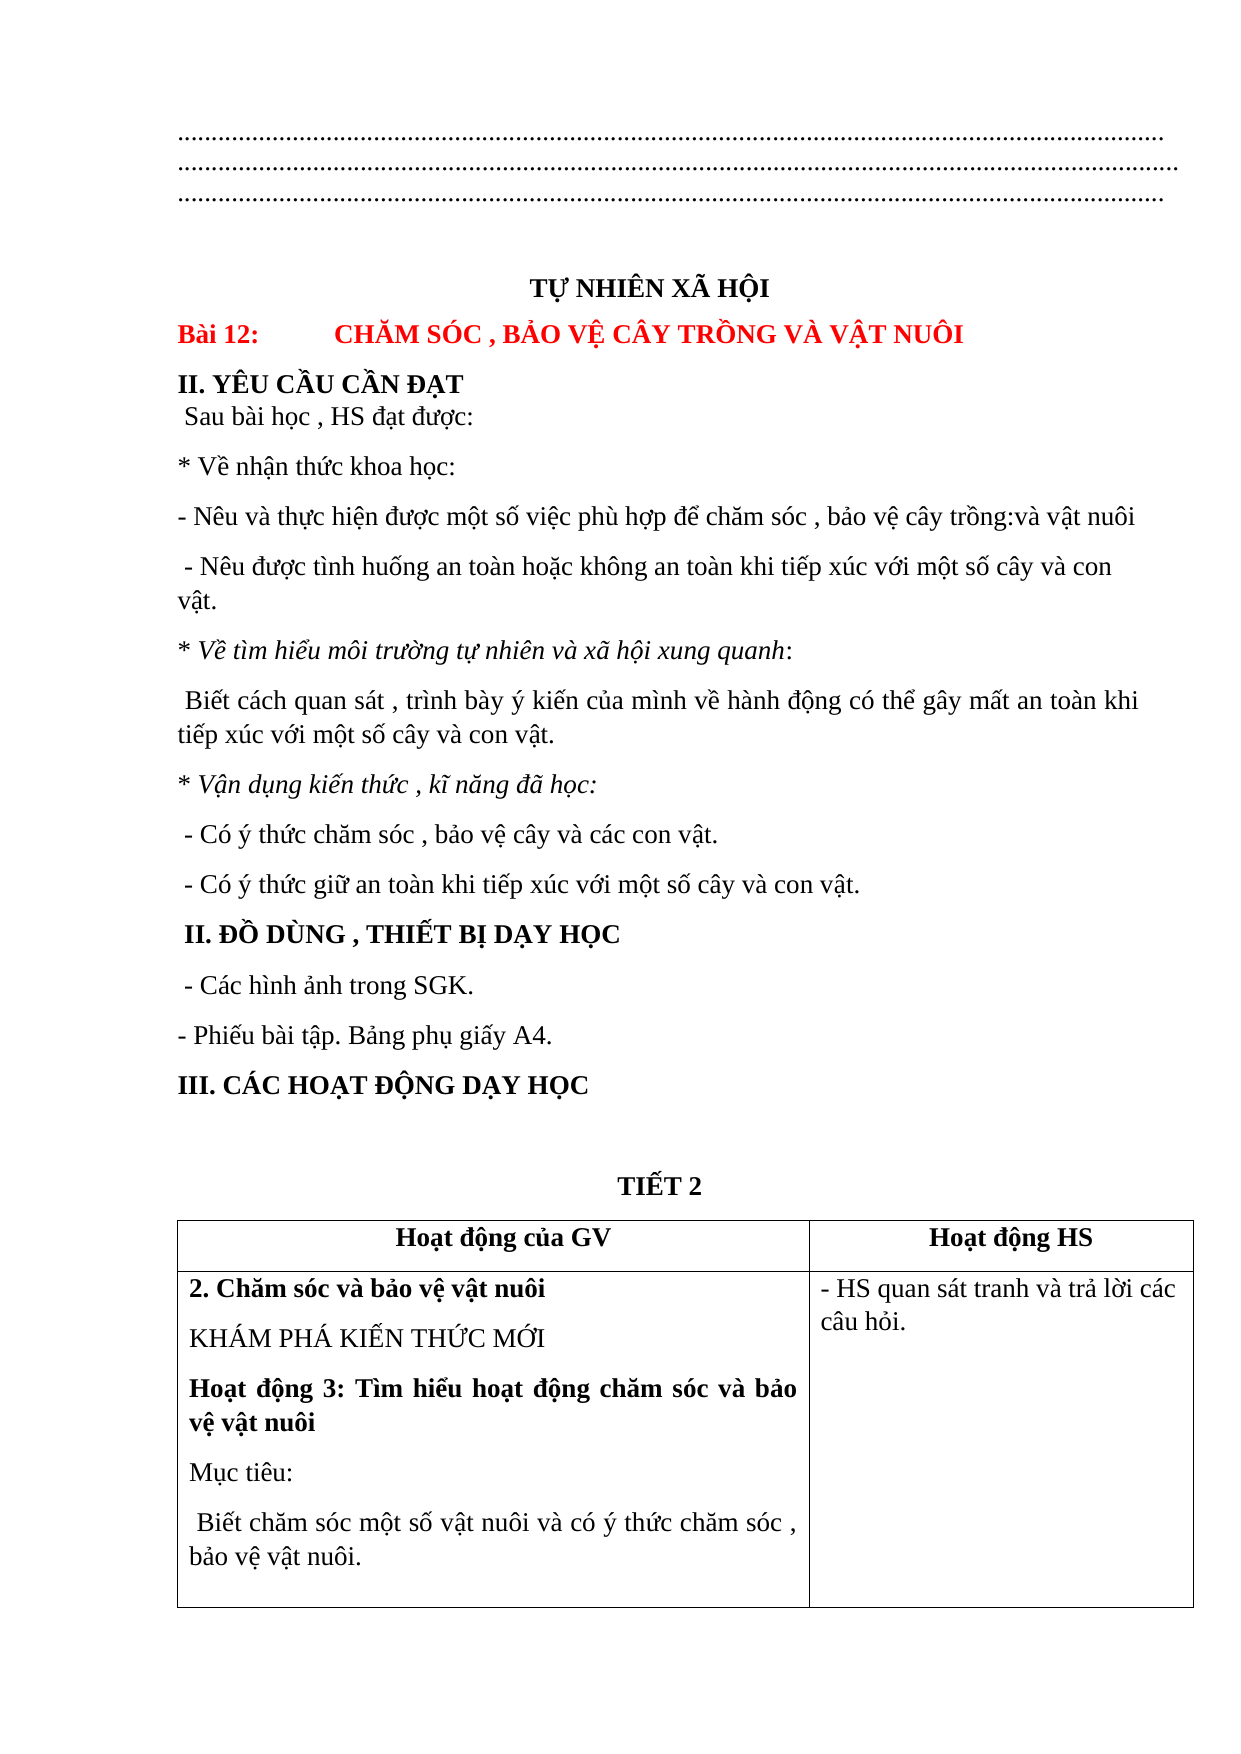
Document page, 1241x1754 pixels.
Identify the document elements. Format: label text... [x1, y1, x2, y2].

text * Vận dụng kiến thức , kĩ năng đã học: [177, 768, 1142, 799]
text - Phiếu bài tập. Bảng phụ giấy A4. [177, 1019, 1142, 1050]
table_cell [810, 1272, 1193, 1607]
text TỰ NHIÊN XÃ HỘI [177, 272, 1122, 303]
text II. ĐỒ DÙNG , THIẾT BỊ DẠY HỌC [177, 919, 1142, 950]
text TIẾT 2 [177, 1170, 1142, 1201]
text Sau bài học , HS đạt được: [177, 400, 1142, 431]
text * Về nhận thức khoa học: [177, 450, 1142, 481]
text - Có ý thức chăm sóc , bảo vệ cây và các con vật. [177, 818, 1142, 849]
text - Nêu và thực hiện được một số việc phù hợp để chăm sóc , bảo vệ cây trồng:và vật nuôi [177, 500, 1142, 531]
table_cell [178, 1272, 809, 1607]
list YÊU CẦU CẦN ĐẠT [177, 368, 1142, 400]
text Bài 12: CHĂM SÓC , BẢO VỆ CÂY TRỒNG VÀ VẬT NUÔI [177, 318, 1142, 349]
text Biết cách quan sát , trình bày ý kiến của mình về hành động có thể gây mất an toàn khi tiếp xúc với một số cây và con vật. [177, 684, 1142, 749]
table_header Hoạt động của GV [178, 1221, 809, 1271]
table_header Hoạt động HS [810, 1221, 1193, 1271]
text - Có ý thức giữ an toàn khi tiếp xúc với một số cây và con vật. [177, 868, 1142, 899]
text III. CÁC HOẠT ĐỘNG DẠY HỌC [177, 1069, 1142, 1100]
text - Các hình ảnh trong SGK. [177, 969, 1142, 1000]
text * Về tìm hiểu môi trường tự nhiên và xã hội xung quanh: [177, 634, 1142, 665]
text - Nêu được tình huống an toàn hoặc không an toàn khi tiếp xúc với một số cây và con vật. [177, 550, 1142, 615]
